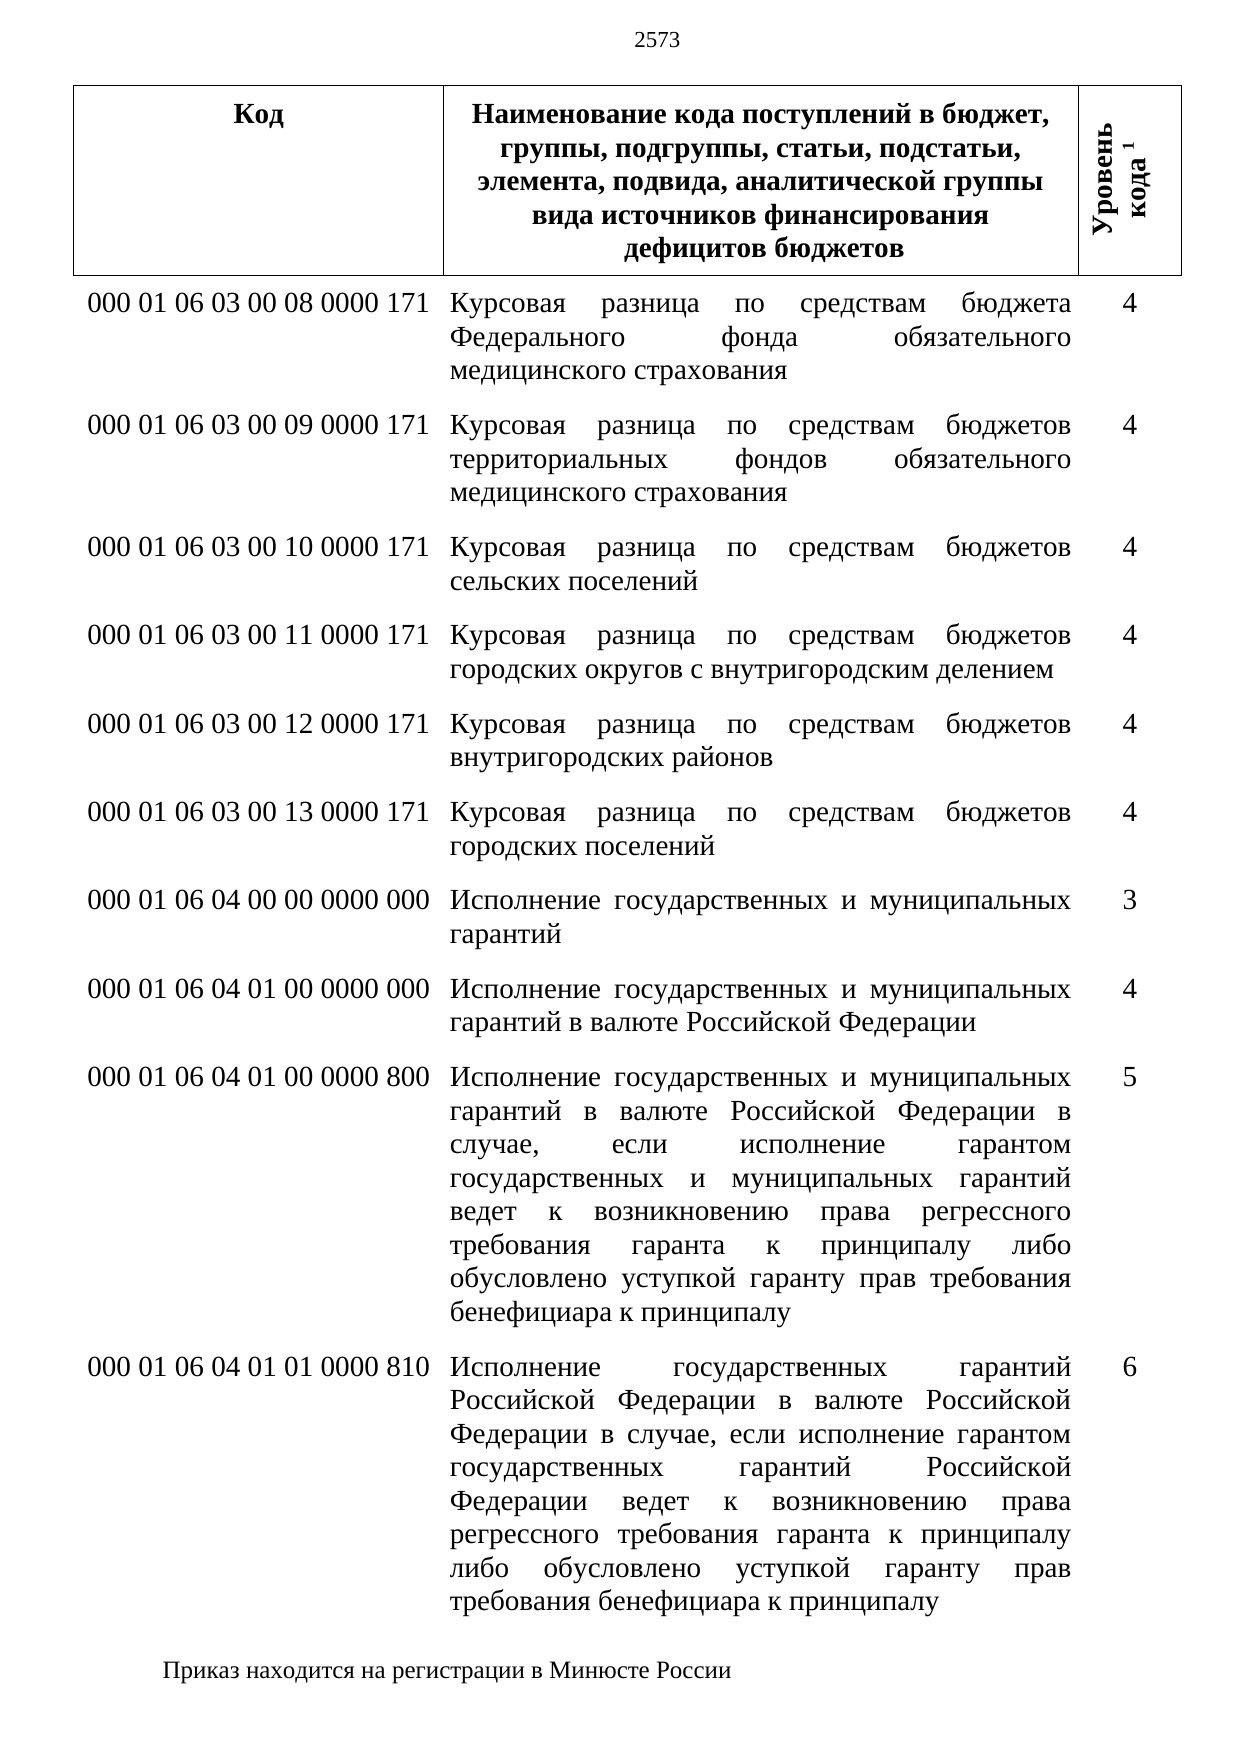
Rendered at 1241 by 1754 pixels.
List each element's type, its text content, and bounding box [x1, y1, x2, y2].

table_cell 4 [1078, 276, 1181, 397]
table_cell Исполнение государственных и муниципальных гарантий в валюте Российской Федерации в случае, если исполнение гарантом государственных и муниципальных гарантий ведет к возникновению права регрессного требования гаранта к принципалу либо обусловлено уступкой гаранту прав требования бенефициара к принципалу [443, 1049, 1078, 1338]
table_cell 4 [1078, 607, 1181, 695]
table_cell 000 01 06 03 00 08 0000 171 [74, 276, 443, 397]
table_header Код [74, 86, 443, 275]
table_cell 000 01 06 03 00 12 0000 171 [74, 695, 443, 783]
table_cell 4 [1078, 695, 1181, 783]
table_cell 5 [1078, 1049, 1181, 1338]
table_cell 6 [1078, 1338, 1181, 1628]
table_cell Курсовая разница по средствам бюджета Федерального фонда обязательного медицинского страхования [443, 276, 1078, 397]
table_cell Исполнение государственных и муниципальных гарантий в валюте Российской Федерации [443, 960, 1078, 1048]
table_cell 000 01 06 03 00 09 0000 171 [74, 397, 443, 518]
table_cell Исполнение государственных гарантий Российской Федерации в валюте Российской Федерации в случае, если исполнение гарантом государственных гарантий Российской Федерации ведет к возникновению права регрессного требования гаранта к принципалу либо обусловлено уступкой гаранту прав требования бенефициара к принципалу [443, 1338, 1078, 1628]
table_cell 3 [1078, 872, 1181, 960]
table_cell Курсовая разница по средствам бюджетов городских поселений [443, 784, 1078, 872]
table_cell 000 01 06 03 00 10 0000 171 [74, 519, 443, 607]
table_cell Курсовая разница по средствам бюджетов сельских поселений [443, 519, 1078, 607]
table_cell 000 01 06 03 00 13 0000 171 [74, 784, 443, 872]
table_header Уровень кода 1 [1079, 86, 1181, 275]
table_cell 000 01 06 04 01 00 0000 800 [74, 1049, 443, 1338]
table_cell 000 01 06 03 00 11 0000 171 [74, 607, 443, 695]
table_cell Курсовая разница по средствам бюджетов городских округов с внутригородским делением [443, 607, 1078, 695]
table_cell 000 01 06 04 00 00 0000 000 [74, 872, 443, 960]
table_cell 4 [1078, 960, 1181, 1048]
table_cell Курсовая разница по средствам бюджетов внутригородских районов [443, 695, 1078, 783]
table_cell 000 01 06 04 01 01 0000 810 [74, 1338, 443, 1628]
table_header Наименование кода поступлений в бюджет, группы, подгруппы, статьи, подстатьи, элемента, подвида, аналитической группы вида источников финансирования дефицитов бюджетов [444, 86, 1078, 275]
table_cell 000 01 06 04 01 00 0000 000 [74, 960, 443, 1048]
table_cell Исполнение государственных и муниципальных гарантий [443, 872, 1078, 960]
table_cell Курсовая разница по средствам бюджетов территориальных фондов обязательного медицинского страхования [443, 397, 1078, 518]
table_cell 4 [1078, 519, 1181, 607]
table_cell 4 [1078, 784, 1181, 872]
table_cell 4 [1078, 397, 1181, 518]
